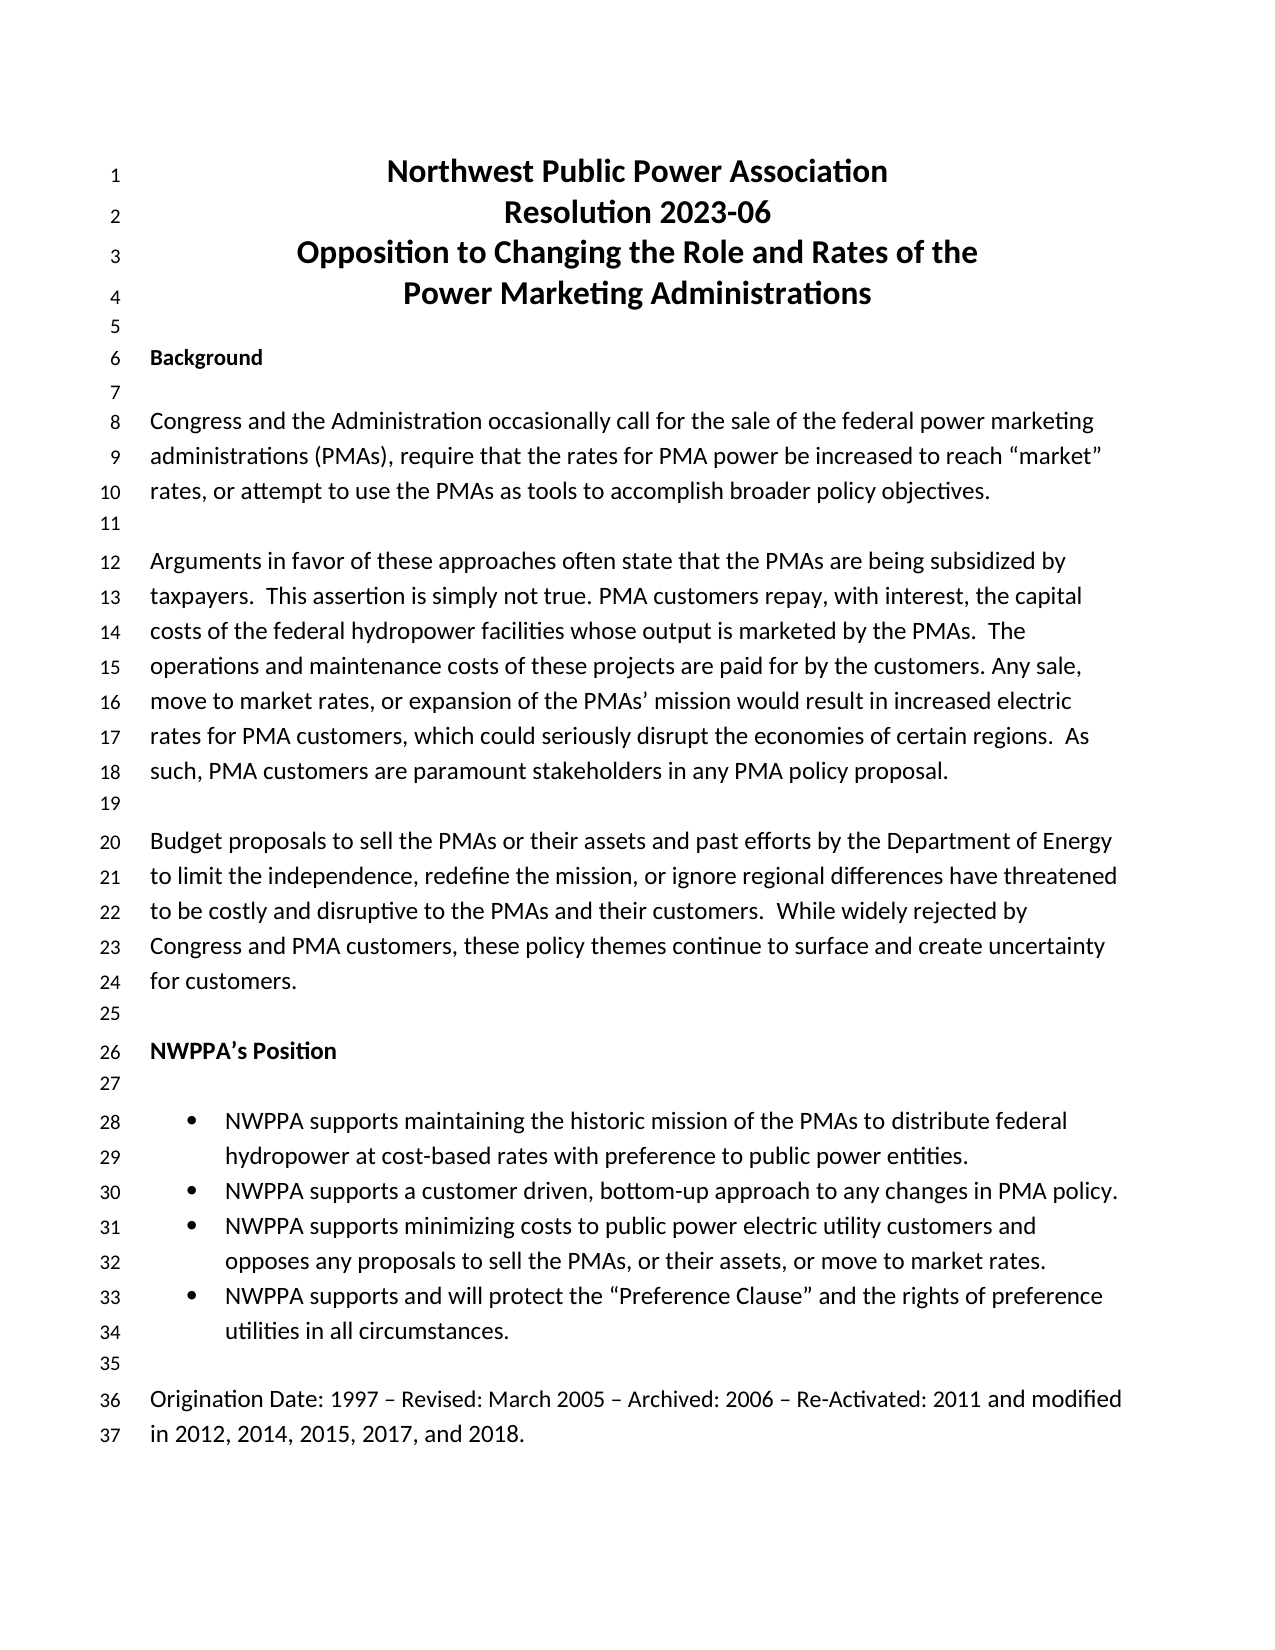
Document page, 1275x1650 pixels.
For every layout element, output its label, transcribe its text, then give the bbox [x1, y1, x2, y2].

text Opposition to Changing the Role and Rates of the [150, 231, 1125, 272]
text Power Marketing Administrations [150, 272, 1125, 313]
text Background [150, 343, 1125, 372]
text Budget proposals to sell the PMAs or their assets and past efforts by the Department of Energy to limit the independence, redefine the mission, or ignore regional differences have threatened to be costly and disruptive to the PMAs and their customers. While widely rejected by Congress and PMA customers, these policy themes continue to surface and create uncertainty for customers. [150, 825, 1125, 996]
text NWPPA’s Position [150, 1035, 1125, 1066]
text Congress and the Administration occasionally call for the sale of the federal power marketing administrations (PMAs), require that the rates for PMA power be increased to reach “market” rates, or attempt to use the PMAs as tools to accomplish broader policy objectives. [150, 405, 1125, 506]
list NWPPA supports minimizing costs to public power electric utility customers and opposes any proposals to sell the PMAs, or their assets, or move to market rates. [187, 1210, 1125, 1276]
text Arguments in favor of these approaches often state that the PMAs are being subsidized by taxpayers. This assertion is simply not true. PMA customers repay, with interest, the capital costs of the federal hydropower facilities whose output is marketed by the PMAs. The operations and maintenance costs of these projects are paid for by the customers. Any sale, move to market rates, or expansion of the PMAs’ mission would result in increased electric rates for PMA customers, which could seriously disrupt the economies of certain regions. As such, PMA customers are paramount stakeholders in any PMA policy proposal. [150, 545, 1125, 786]
list NWPPA supports maintaining the historic mission of the PMAs to distribute federal hydropower at cost-based rates with preference to public power entities. [187, 1105, 1125, 1171]
text Northwest Public Power Association [150, 150, 1125, 191]
text Resolution 2023-06 [150, 191, 1125, 231]
text Origination Date: 1997 – Revised: March 2005 – Archived: 2006 – Re-Activated: 2011 and modified in 2012, 2014, 2015, 2017, and 2018. [150, 1384, 1133, 1449]
list NWPPA supports and will protect the “Preference Clause” and the rights of preference utilities in all circumstances. [187, 1280, 1125, 1346]
list NWPPA supports a customer driven, bottom-up approach to any changes in PMA policy. [187, 1175, 1125, 1206]
